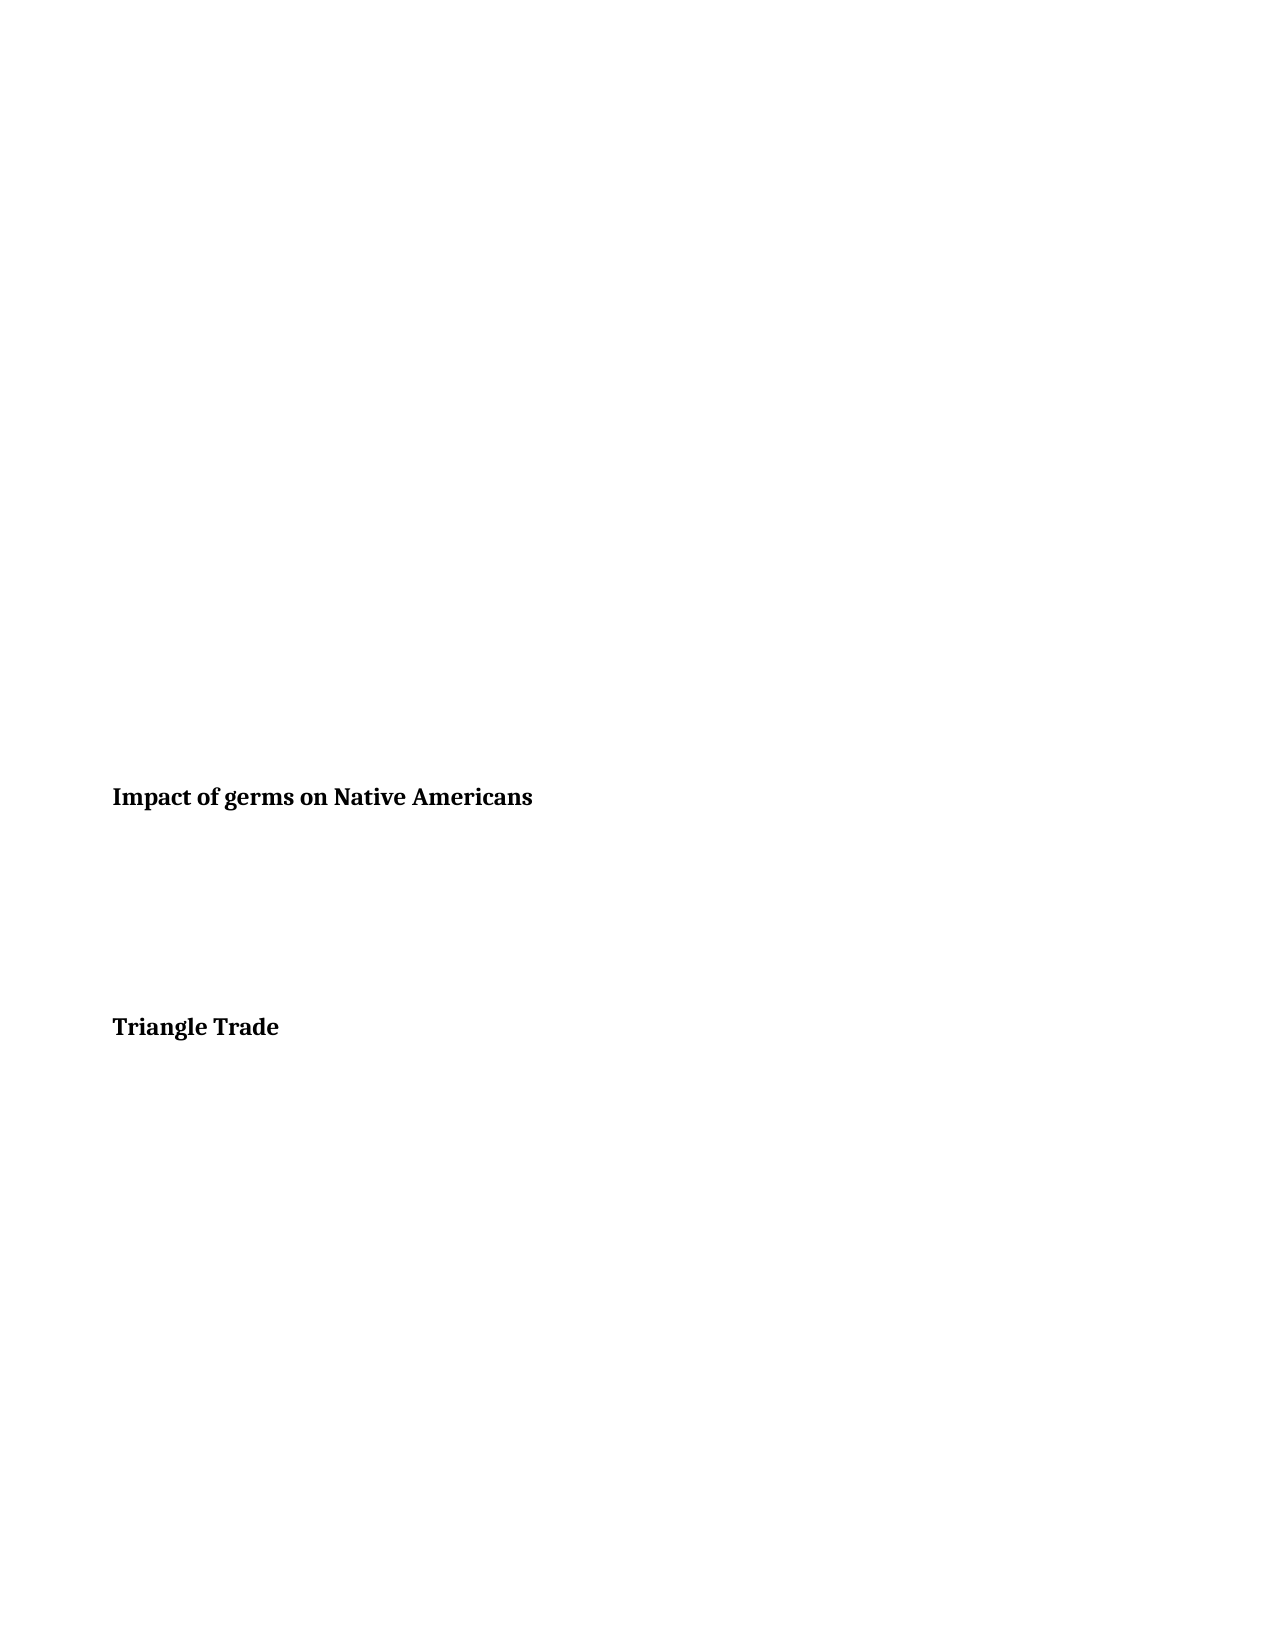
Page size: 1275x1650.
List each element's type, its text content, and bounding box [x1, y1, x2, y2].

text Impact of germs on Native Americans [112, 782, 1162, 811]
text Triangle Trade [112, 1012, 1162, 1041]
